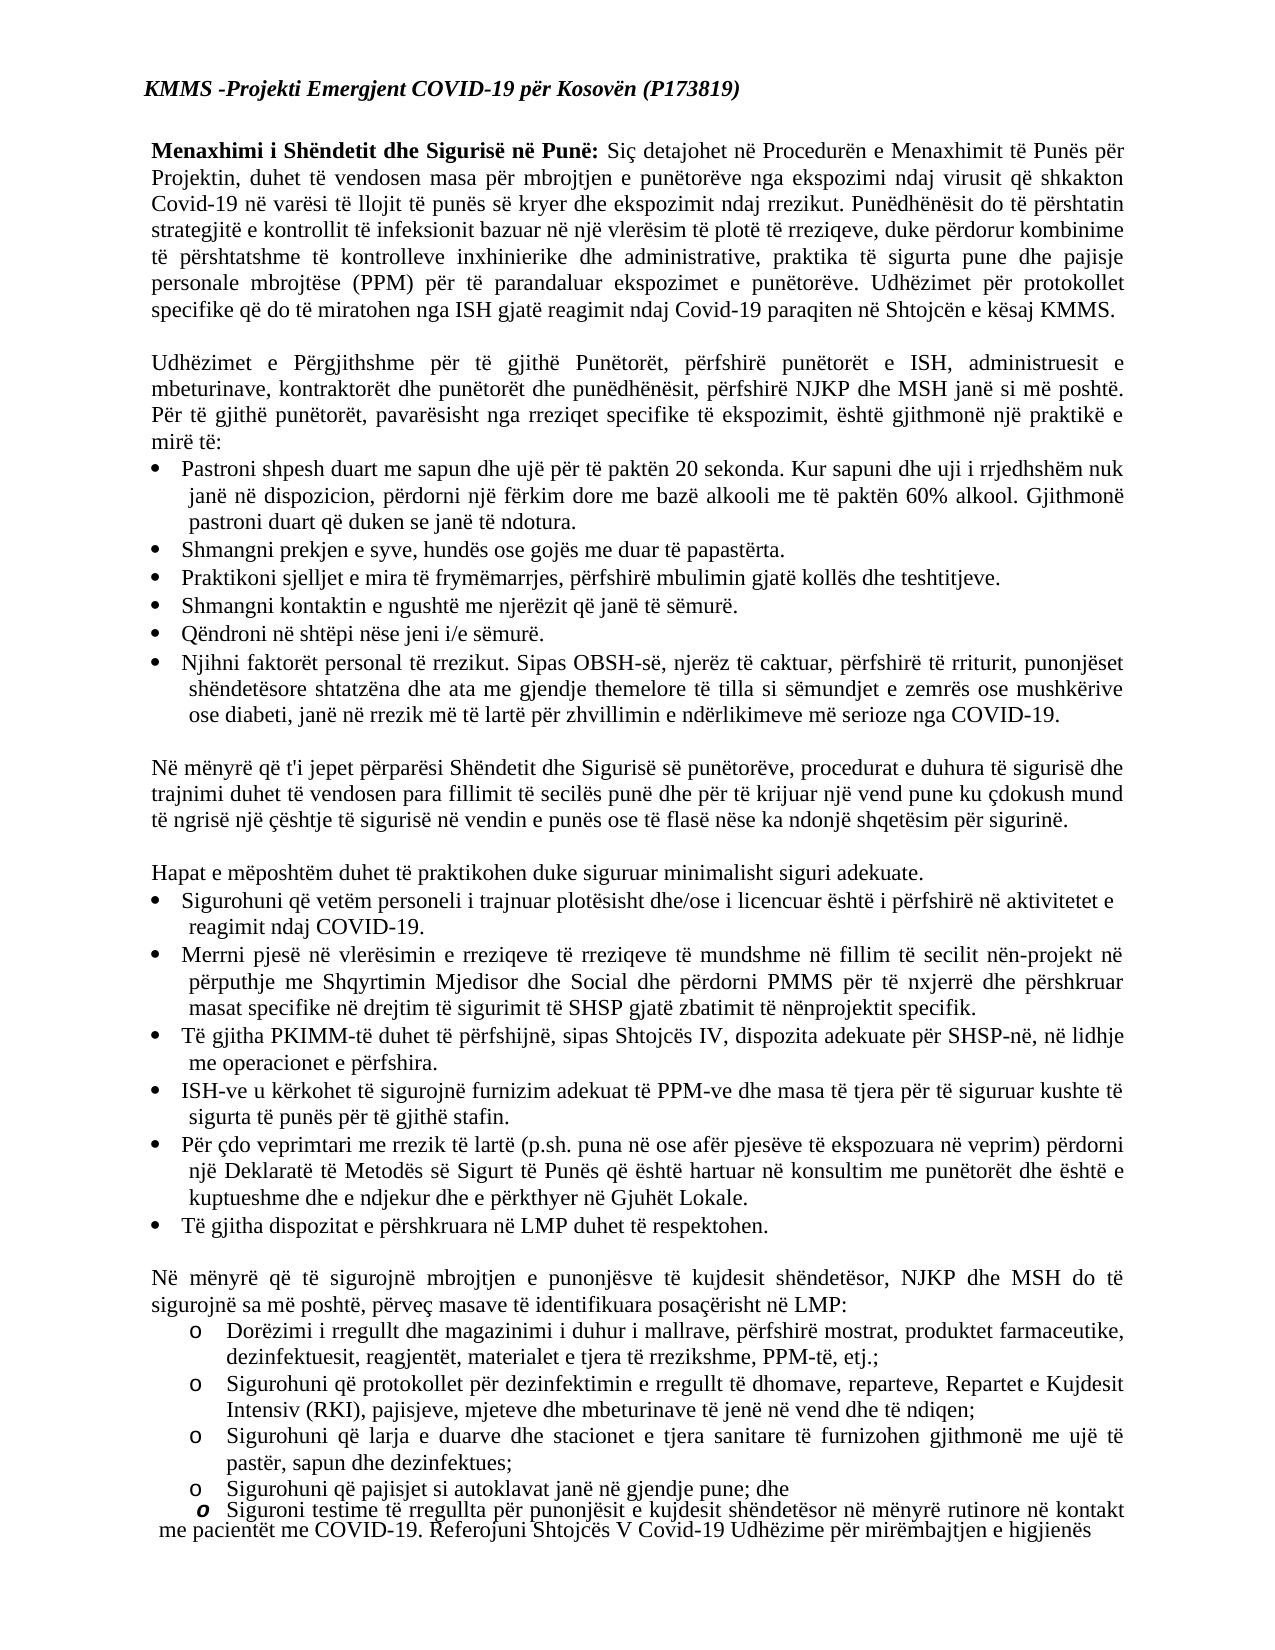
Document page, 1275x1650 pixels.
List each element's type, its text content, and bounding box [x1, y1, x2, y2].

list Praktikoni sjelljet e mira të frymëmarrjes, përfshirë mbulimin gjatë kollës dhe teshtitjeve. [151, 565, 1125, 591]
list Dorëzimi i rregullt dhe magazinimi i duhur i mallrave, përfshirë mostrat, produktet farmaceutike, dezinfektuesit, reagjentët, materialet e tjera të rrezikshme, PPM-të, etj.; [189, 1318, 1125, 1370]
text Në mënyrë që të sigurojnë mbrojtjen e punonjësve të kujdesit shëndetësor, NJKP dhe MSH do të sigurojnë sa më poshtë, përveç masave të identifikuara posaçërisht në LMP: [151, 1265, 1125, 1318]
text Menaxhimi i Shëndetit dhe Sigurisë në Punë: Siç detajohet në Procedurën e Menaxhimit të Punës për Projektin, duhet të vendosen masa për mbrojtjen e punëtorëve nga ekspozimi ndaj virusit që shkakton Covid-19 në varësi të llojit të punës së kryer dhe ekspozimit ndaj rrezikut. Punëdhënësit do të përshtatin strategjitë e kontrollit të infeksionit bazuar në një vlerësim të plotë të rreziqeve, duke përdorur kombinime të përshtatshme të kontrolleve inxhinierike dhe administrative, praktika të sigurta pune dhe pajisje personale mbrojtëse (PPM) për të parandaluar ekspozimet e punëtorëve. Udhëzimet për protokollet specifike që do të miratohen nga ISH gjatë reagimit ndaj Covid-19 paraqiten në Shtojcën e kësaj KMMS. [151, 137, 1125, 323]
list Sigurohuni që larja e duarve dhe stacionet e tjera sanitare të furnizohen gjithmonë me ujë të pastër, sapun dhe dezinfektues; [189, 1423, 1125, 1476]
list Për çdo veprimtari me rrezik të lartë (p.sh. puna në ose afër pjesëve të ekspozuara në veprim) përdorni një Deklaratë të Metodës së Sigurt të Punës që është hartuar në konsultim me punëtorët dhe është e kuptueshme dhe e ndjekur dhe e përkthyer në Gjuhët Lokale. [151, 1131, 1125, 1211]
list Shmangni prekjen e syve, hundës ose gojës me duar të papastërta. [151, 537, 1125, 563]
list Sigurohuni që vetëm personeli i trajnuar plotësisht dhe/ose i licencuar është i përfshirë në aktivitetet e reagimit ndaj COVID-19. [151, 887, 1125, 940]
text Në mënyrë që t'i jepet përparësi Shëndetit dhe Sigurisë së punëtorëve, procedurat e duhura të sigurisë dhe trajnimi duhet të vendosen para fillimit të secilës punë dhe për të krijuar një vend pune ku çdokush mund të ngrisë një çështje të sigurisë në vendin e punës ose të flasë nëse ka ndonjë shqetësim për sigurinë. [151, 754, 1125, 833]
list Qëndroni në shtëpi nëse jeni i/e sëmurë. [151, 621, 1125, 647]
list Pastroni shpesh duart me sapun dhe ujë për të paktën 20 sekonda. Kur sapuni dhe uji i rrjedhshëm nuk janë në dispozicion, përdorni një fërkim dore me bazë alkooli me të paktën 60% alkool. Gjithmonë pastroni duart që duken se janë të ndotura. [151, 456, 1125, 535]
list Njihni faktorët personal të rrezikut. Sipas OBSH-së, njerëz të caktuar, përfshirë të rriturit, punonjëset shëndetësore shtatzëna dhe ata me gjendje themelore të tilla si sëmundjet e zemrës ose mushkërive ose diabeti, janë në rrezik më të lartë për zhvillimin e ndërlikimeve më serioze nga COVID-19. [151, 649, 1125, 728]
list Sigurohuni që pajisjet si autoklavat janë në gjendje pune; dhe [189, 1476, 1125, 1502]
list Shmangni kontaktin e ngushtë me njerëzit që janë të sëmurë. [151, 593, 1125, 619]
list Sigurohuni që protokollet për dezinfektimin e rregullt të dhomave, reparteve, Repartet e Kujdesit Intensiv (RKI), pajisjeve, mjeteve dhe mbeturinave të jenë në vend dhe të ndiqen; [189, 1370, 1125, 1423]
text Udhëzimet e Përgjithshme për të gjithë Punëtorët, përfshirë punëtorët e ISH, administruesit e mbeturinave, kontraktorët dhe punëtorët dhe punëdhënësit, përfshirë NJKP dhe MSH janë si më poshtë. Për të gjithë punëtorët, pavarësisht nga rreziqet specifike të ekspozimit, është gjithmonë një praktikë e mirë të: [151, 349, 1125, 454]
list Të gjitha dispozitat e përshkruara në LMP duhet të respektohen. [151, 1212, 1125, 1238]
list Merrni pjesë në vlerësimin e rreziqeve të rreziqeve të mundshme në fillim të secilit nën-projekt në përputhje me Shqyrtimin Mjedisor dhe Social dhe përdorni PMMS për të nxjerrë dhe përshkruar masat specifike në drejtim të sigurimit të SHSP gjatë zbatimit të nënprojektit specifik. [151, 942, 1125, 1021]
text Hapat e mëposhtëm duhet të praktikohen duke siguruar minimalisht siguri adekuate. [151, 860, 1125, 886]
list ISH-ve u kërkohet të sigurojnë furnizim adekuat të PPM-ve dhe masa të tjera për të siguruar kushte të sigurta të punës për të gjithë stafin. [151, 1077, 1125, 1130]
list Të gjitha PKIMM-të duhet të përfshijnë, sipas Shtojcës IV, dispozita adekuate për SHSP-në, në lidhje me operacionet e përfshira. [151, 1023, 1125, 1076]
list Siguroni testime të rregullta për punonjësit e kujdesit shëndetësor në mënyrë rutinore në kontakt me pacientët me COVID-19. Referojuni Shtojcës V Covid-19 Udhëzime për mirëmbajtjen e higjienës [159, 1502, 1125, 1541]
